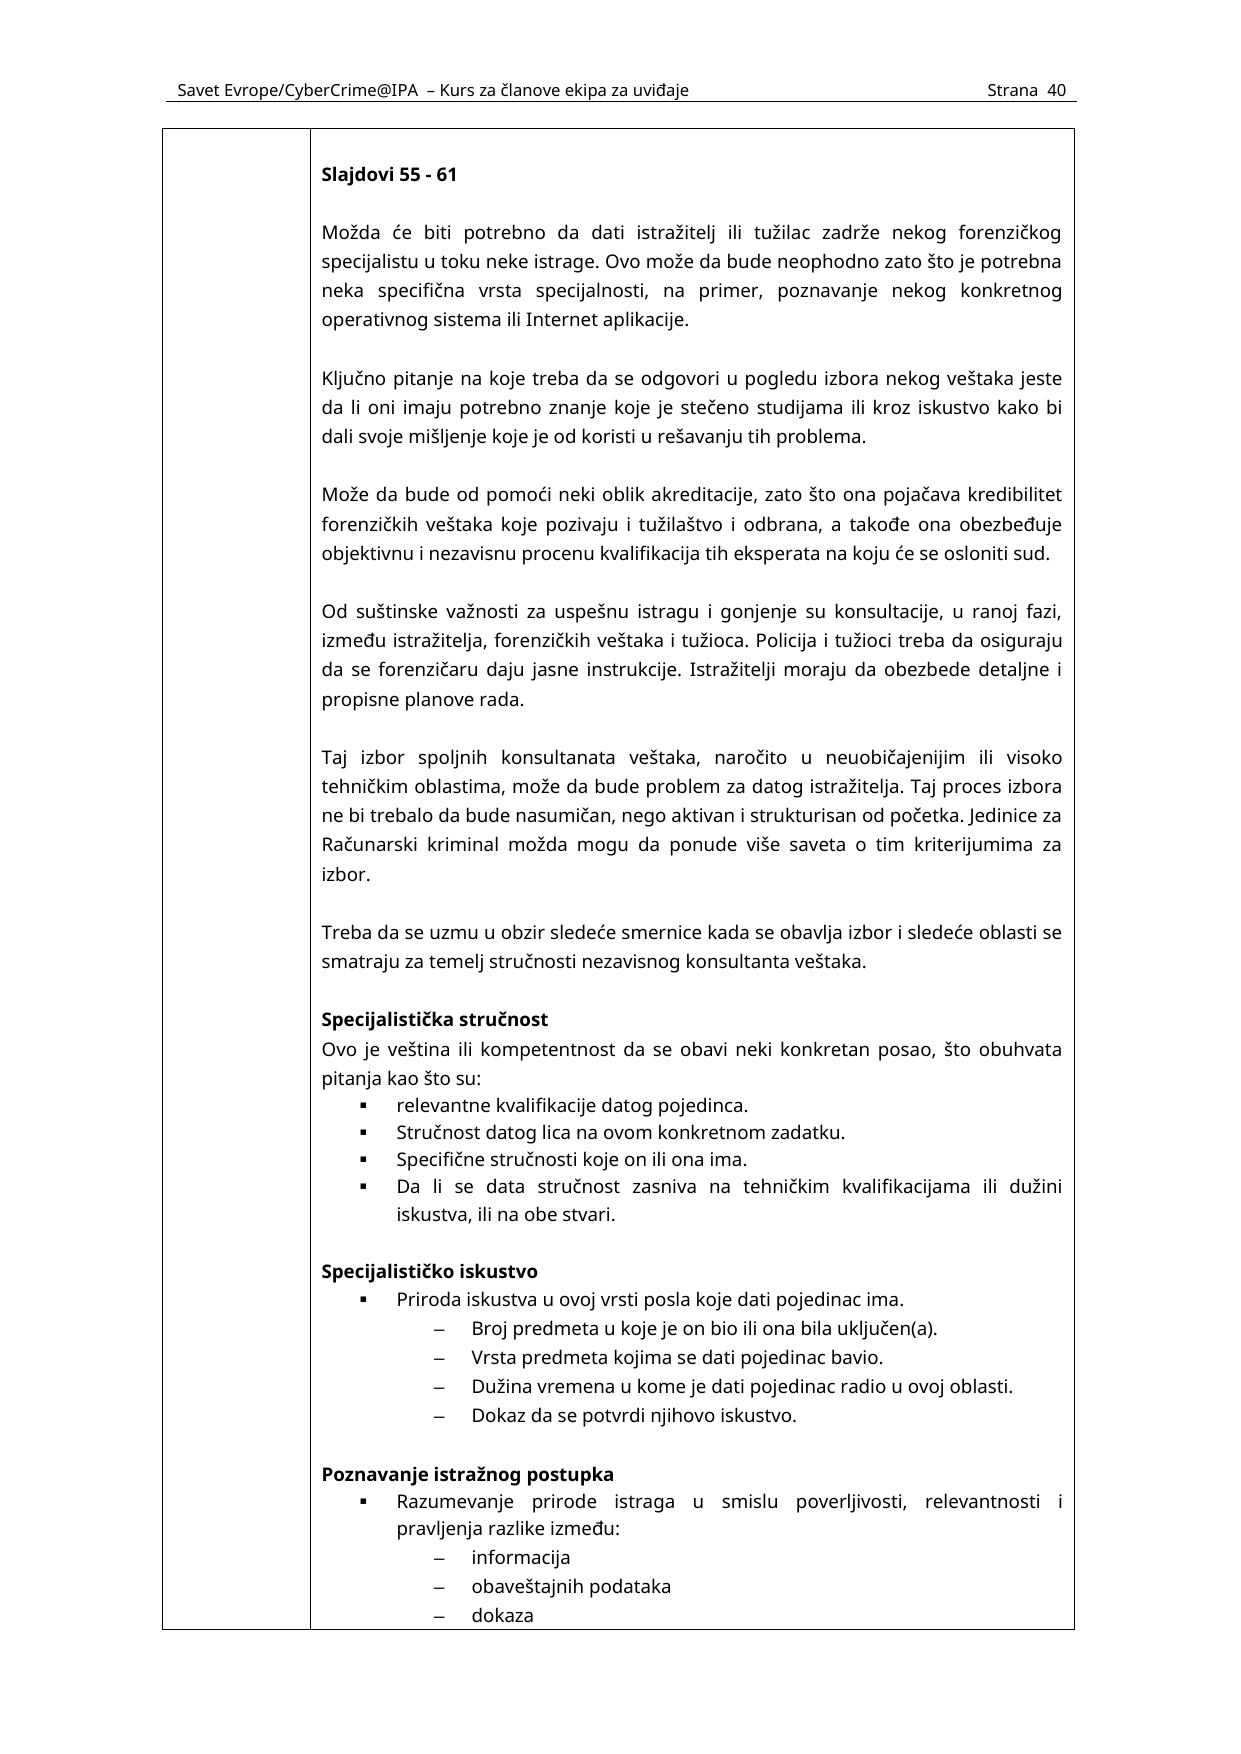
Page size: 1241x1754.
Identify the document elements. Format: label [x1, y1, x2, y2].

table_cell [311, 129, 1074, 1628]
table_cell [163, 129, 310, 1628]
